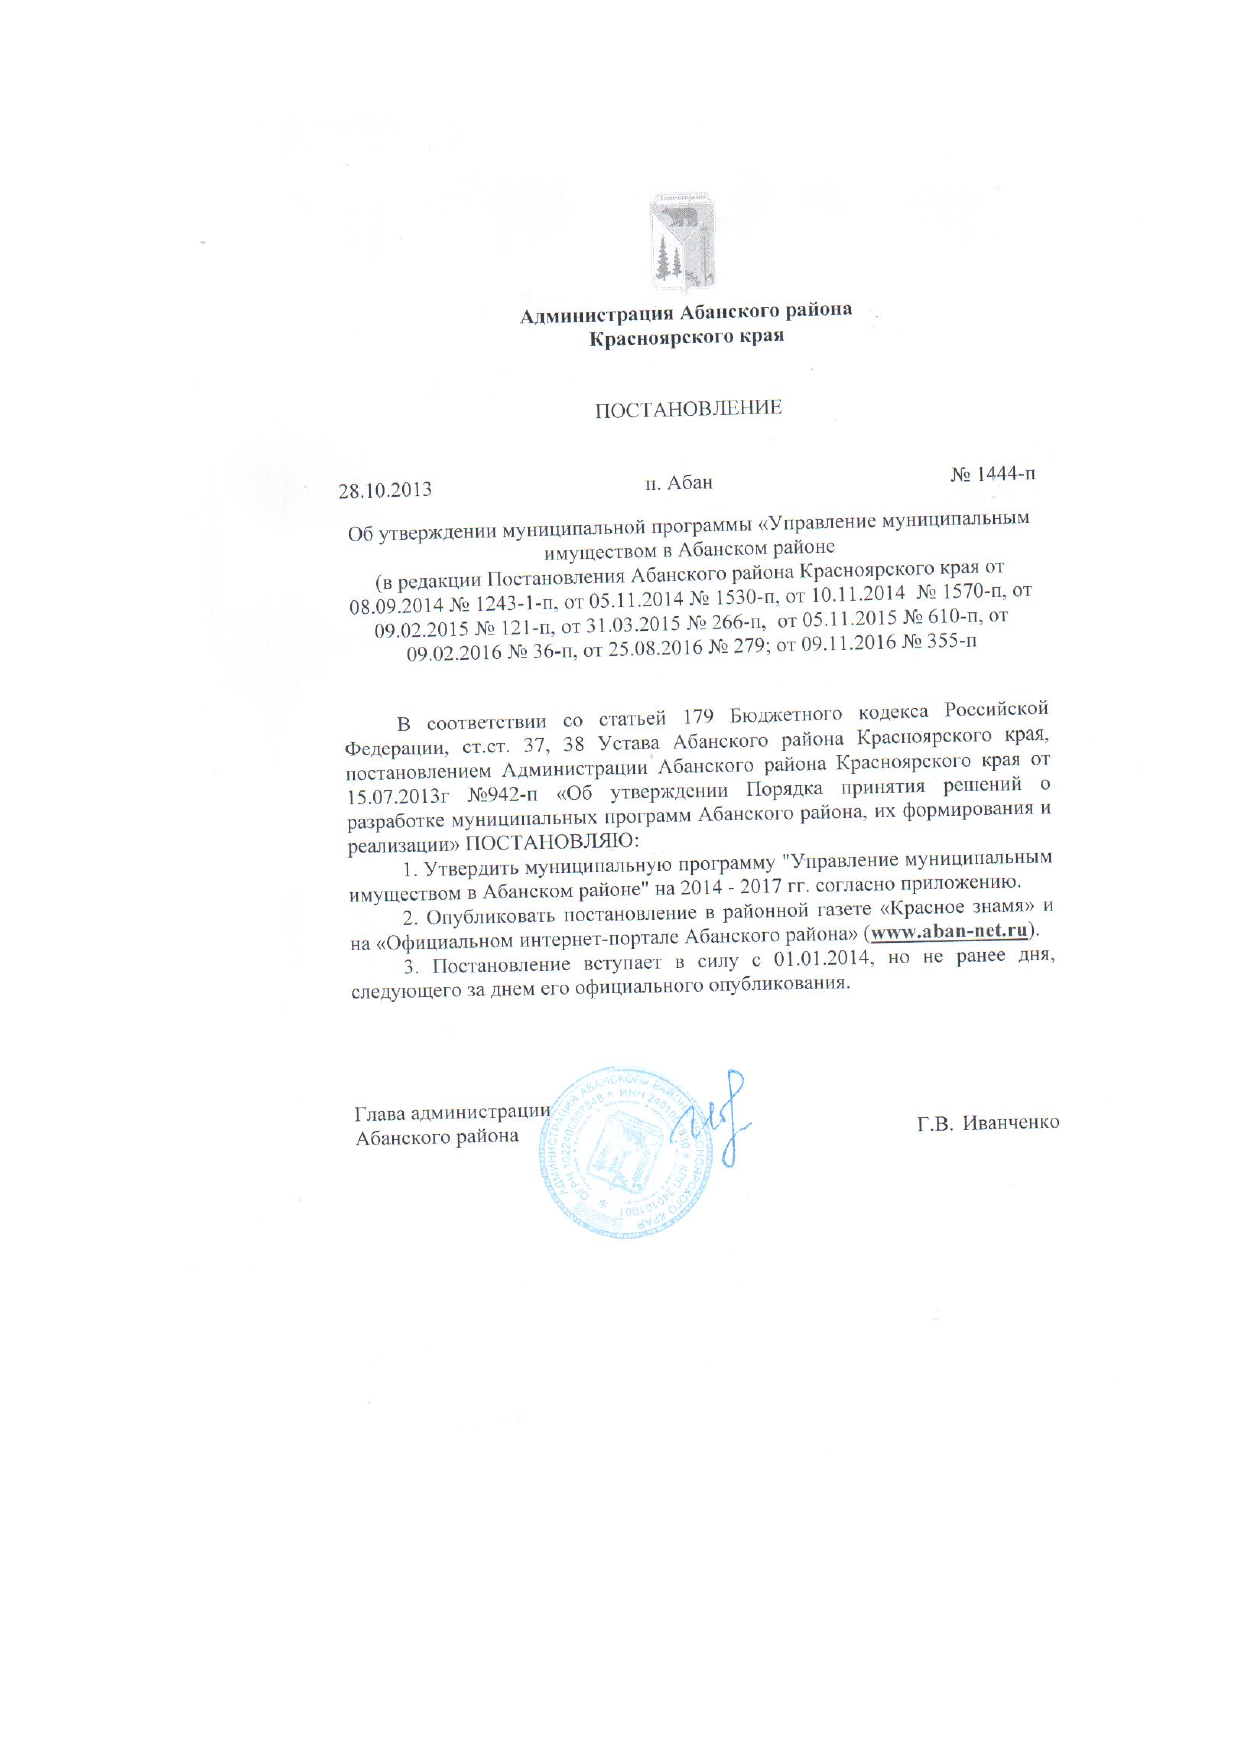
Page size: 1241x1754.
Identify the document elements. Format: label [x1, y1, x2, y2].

picture [177, 118, 1152, 1460]
